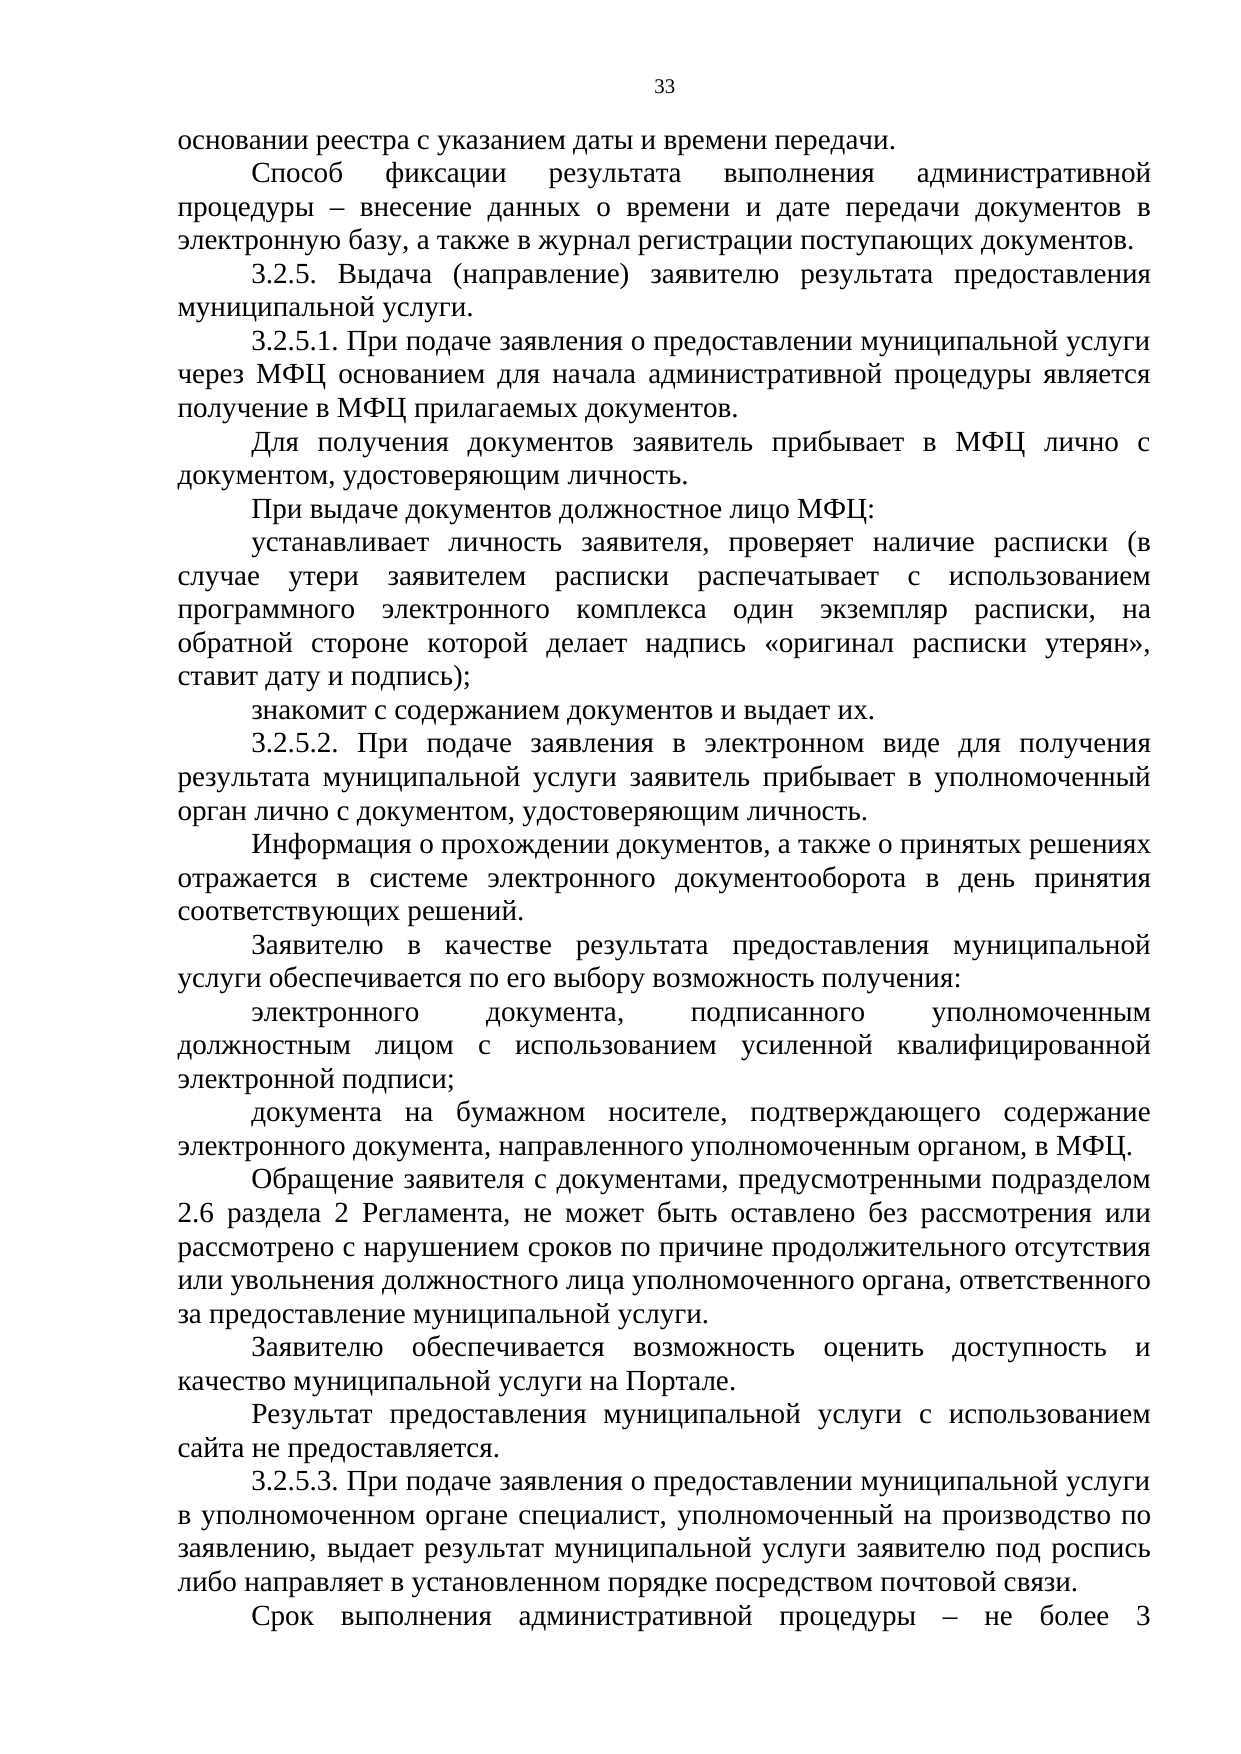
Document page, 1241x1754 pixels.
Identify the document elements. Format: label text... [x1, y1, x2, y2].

text Заявителю в качестве результата предоставления муниципальной услуги обеспечивается по его выбору возможность получения: [177, 927, 1152, 994]
text устанавливает личность заявителя, проверяет наличие расписки (в случае утери заявителем расписки распечатывает с использованием программного электронного комплекса один экземпляр расписки, на обратной стороне которой делает надпись «оригинал расписки утерян», ставит дату и подпись); [177, 524, 1152, 692]
text 3.2.5. Выдача (направление) заявителю результата предоставления муниципальной услуги. [177, 256, 1152, 323]
text знакомит с содержанием документов и выдает их. [177, 692, 1152, 726]
text Способ фиксации результата выполнения административной процедуры – внесение данных о времени и дате передачи документов в электронную базу, а также в журнал регистрации поступающих документов. [177, 155, 1152, 256]
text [177, 122, 1152, 155]
text Результат предоставления муниципальной услуги с использованием сайта не предоставляется. [177, 1396, 1152, 1463]
text При выдаче документов должностное лицо МФЦ: [177, 491, 1152, 524]
text Заявителю обеспечивается возможность оценить доступность и качество муниципальной услуги на Портале. [177, 1329, 1152, 1396]
text 3.2.5.1. При подаче заявления о предоставлении муниципальной услуги через МФЦ основанием для начала административной процедуры является получение в МФЦ прилагаемых документов. [177, 323, 1152, 424]
text 3.2.5.2. При подаче заявления в электронном виде для получения результата муниципальной услуги заявитель прибывает в уполномоченный орган лично с документом, удостоверяющим личность. [177, 726, 1152, 826]
text 3.2.5.3. При подаче заявления о предоставлении муниципальной услуги в уполномоченном органе специалист, уполномоченный на производство по заявлению, выдает результат муниципальной услуги заявителю под роспись либо направляет в установленном порядке посредством почтовой связи. [177, 1463, 1152, 1598]
text Обращение заявителя с документами, предусмотренными подразделом 2.6 раздела 2 Регламента, не может быть оставлено без рассмотрения или рассмотрено с нарушением сроков по причине продолжительного отсутствия или увольнения должностного лица уполномоченного органа, ответственного за предоставление муниципальной услуги. [177, 1162, 1152, 1329]
text Информация о прохождении документов, а также о принятых решениях отражается в системе электронного документооборота в день принятия соответствующих решений. [177, 826, 1152, 927]
text документа на бумажном носителе, подтверждающего содержание электронного документа, направленного уполномоченным органом, в МФЦ. [177, 1094, 1152, 1162]
text Для получения документов заявитель прибывает в МФЦ лично с документом, удостоверяющим личность. [177, 424, 1152, 491]
text электронного документа, подписанного уполномоченным должностным лицом с использованием усиленной квалифицированной электронной подписи; [177, 994, 1152, 1094]
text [177, 1598, 1152, 1631]
